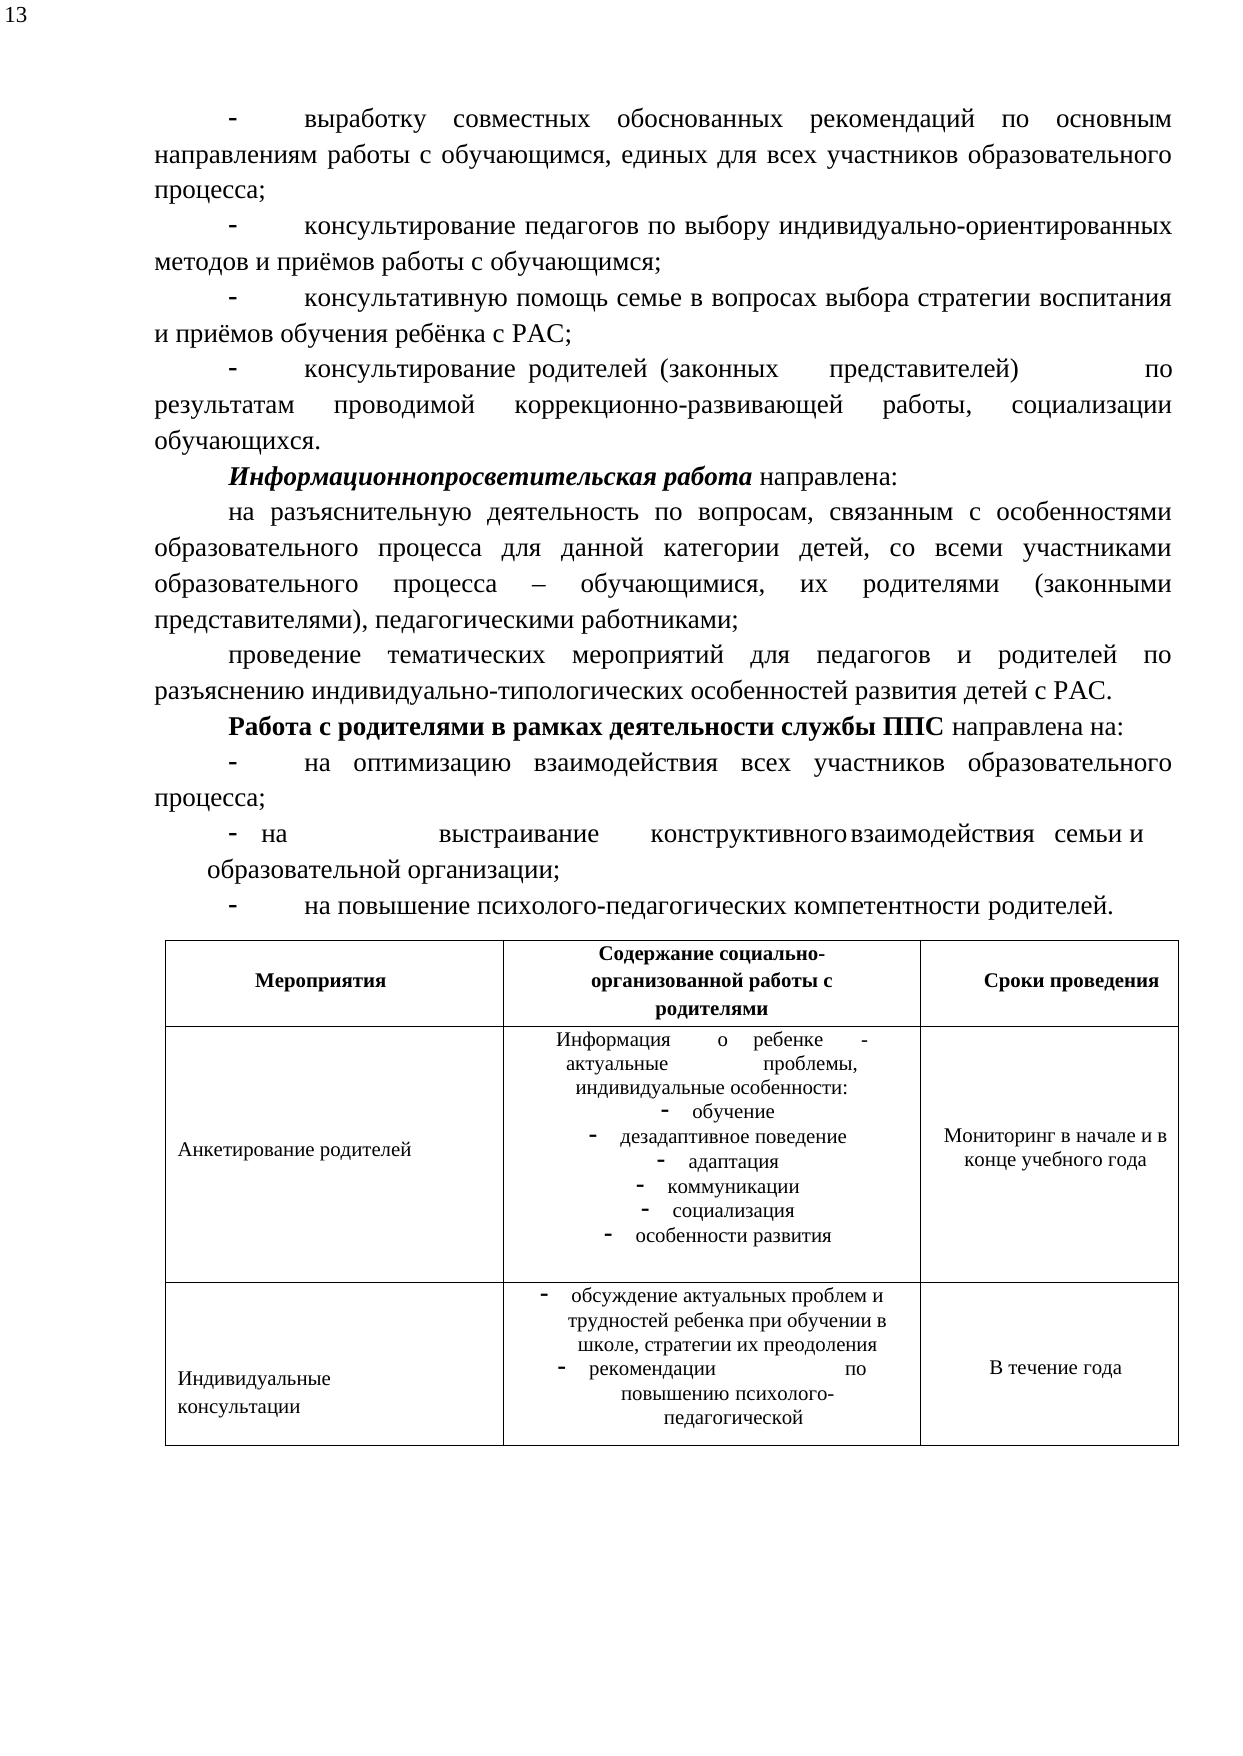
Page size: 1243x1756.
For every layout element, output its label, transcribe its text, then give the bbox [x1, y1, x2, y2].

list консультирование родителей (законных представителей) по результатам проводимой коррекционно-развивающей работы, социализации обучающихся. [154, 352, 1173, 455]
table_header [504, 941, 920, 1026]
list консультирование педагогов по выбору индивидуально-ориентированных методов и приёмов работы с обучающимся; [154, 209, 1173, 276]
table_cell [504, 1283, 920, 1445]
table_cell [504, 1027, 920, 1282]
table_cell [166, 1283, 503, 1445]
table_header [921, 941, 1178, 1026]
list выработку совместных обоснованных рекомендаций по основным направлениям работы с обучающимся, единых для всех участников образовательного процесса; [154, 102, 1173, 205]
text проведение тематических мероприятий для педагогов и родителей по разъяснению индивидуально-типологических особенностей развития детей с РАС. [154, 638, 1173, 705]
text Работа с родителями в рамках деятельности службы ППС направлена на: [154, 710, 1173, 741]
text на разъяснительную деятельность по вопросам, связанным с особенностями образовательного процесса для данной категории детей, со всеми участниками образовательного процесса – обучающимися, их родителями (законными представителями), педагогическими работниками; [154, 496, 1173, 634]
list консультативную помощь семье в вопросах выбора стратегии воспитания и приёмов обучения ребёнка с РАС; [154, 281, 1173, 348]
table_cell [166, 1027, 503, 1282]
list на выстраивание конструктивного взаимодействия семьи и образовательной организации; [154, 817, 1173, 884]
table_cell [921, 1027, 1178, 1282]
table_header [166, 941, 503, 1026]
list на повышение психолого-педагогических компетентности родителей. [154, 889, 1173, 920]
list на оптимизацию взаимодействия всех участников образовательного процесса; [154, 746, 1173, 813]
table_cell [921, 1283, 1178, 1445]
text Информационно­просветительская работа направлена: [154, 460, 1173, 491]
